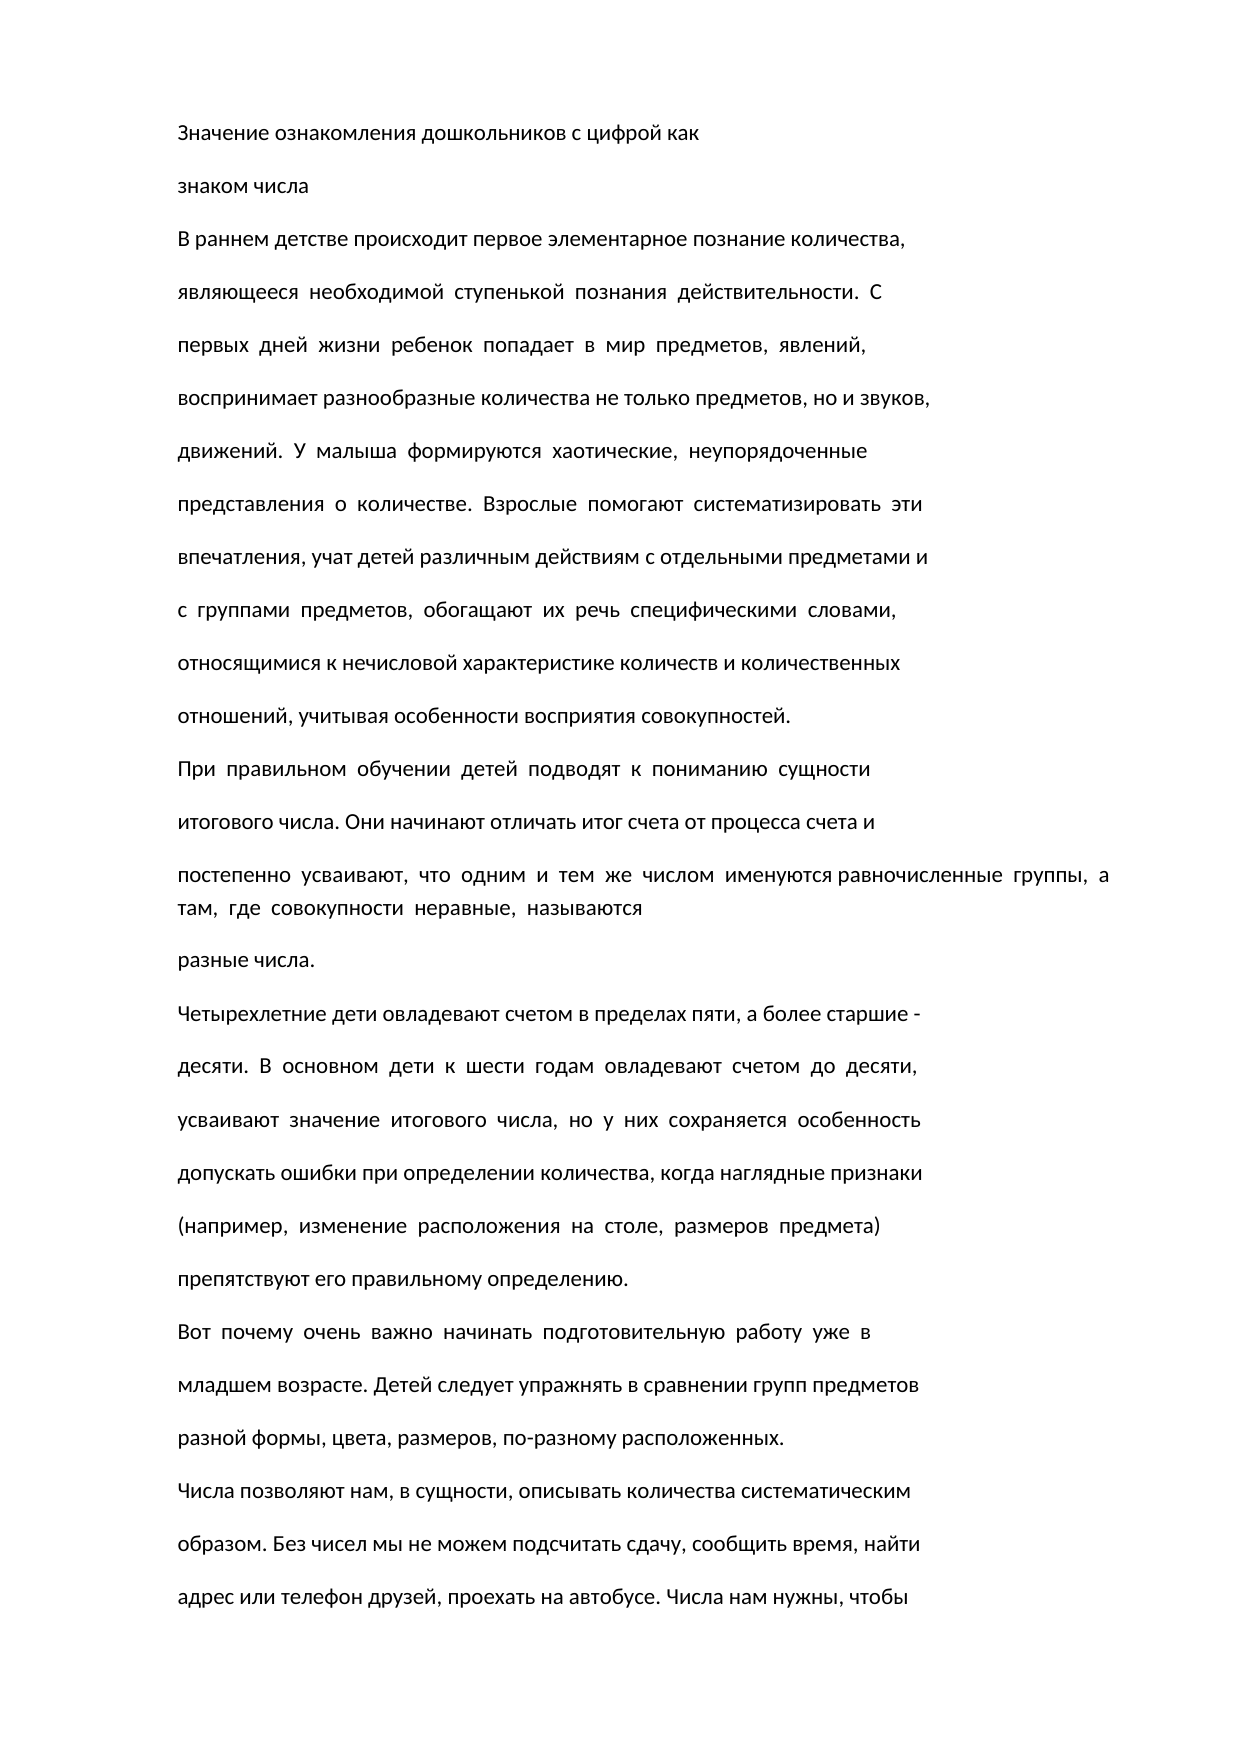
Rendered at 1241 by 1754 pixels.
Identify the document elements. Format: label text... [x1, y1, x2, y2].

text адрес или телефон друзей, проехать на автобусе. Числа нам нужны, чтобы [177, 1582, 1152, 1610]
text Вот почему очень важно начинать подготовительную работу уже в [177, 1317, 1152, 1345]
text относящимися к нечисловой характеристике количеств и количественных [177, 648, 1152, 676]
text десяти. В основном дети к шести годам овладевают счетом до десяти, [177, 1052, 1152, 1080]
text Четырехлетние дети овладевают счетом в пределах пяти, а более старшие - [177, 999, 1152, 1027]
text образом. Без чисел мы не можем подсчитать сдачу, сообщить время, найти [177, 1529, 1152, 1557]
text При правильном обучении детей подводят к пониманию сущности [177, 754, 1152, 782]
text препятствуют его правильному определению. [177, 1264, 1152, 1292]
text В раннем детстве происходит первое элементарное познание количества, [177, 224, 1152, 252]
text движений. У малыша формируются хаотические, неупорядоченные [177, 436, 1152, 464]
text воспринимает разнообразные количества не только предметов, но и звуков, [177, 383, 1152, 411]
text знаком числа [177, 171, 1152, 199]
text представления о количестве. Взрослые помогают систематизировать эти [177, 489, 1152, 517]
text разной формы, цвета, размеров, по-разному расположенных. [177, 1423, 1152, 1451]
text младшем возрасте. Детей следует упражнять в сравнении групп предметов [177, 1370, 1152, 1398]
text с группами предметов, обогащают их речь специфическими словами, [177, 595, 1152, 623]
text итогового числа. Они начинают отличать итог счета от процесса счета и [177, 807, 1152, 835]
text разные числа. [177, 946, 1152, 974]
text первых дней жизни ребенок попадает в мир предметов, явлений, [177, 330, 1152, 358]
text отношений, учитывая особенности восприятия совокупностей. [177, 701, 1152, 729]
text являющееся необходимой ступенькой познания действительности. С [177, 277, 1152, 305]
text усваивают значение итогового числа, но у них сохраняется особенность [177, 1105, 1152, 1133]
text (например, изменение расположения на столе, размеров предмета) [177, 1211, 1152, 1239]
text впечатления, учат детей различным действиям с отдельными предметами и [177, 542, 1152, 570]
text Значение ознакомления дошкольников с цифрой как [177, 118, 1152, 146]
text допускать ошибки при определении количества, когда наглядные признаки [177, 1158, 1152, 1186]
text Числа позволяют нам, в сущности, описывать количества систематическим [177, 1476, 1152, 1504]
text постепенно усваивают, что одним и тем же числом именуются равночисленные группы, а там, где совокупности неравные, называются [177, 860, 1152, 921]
